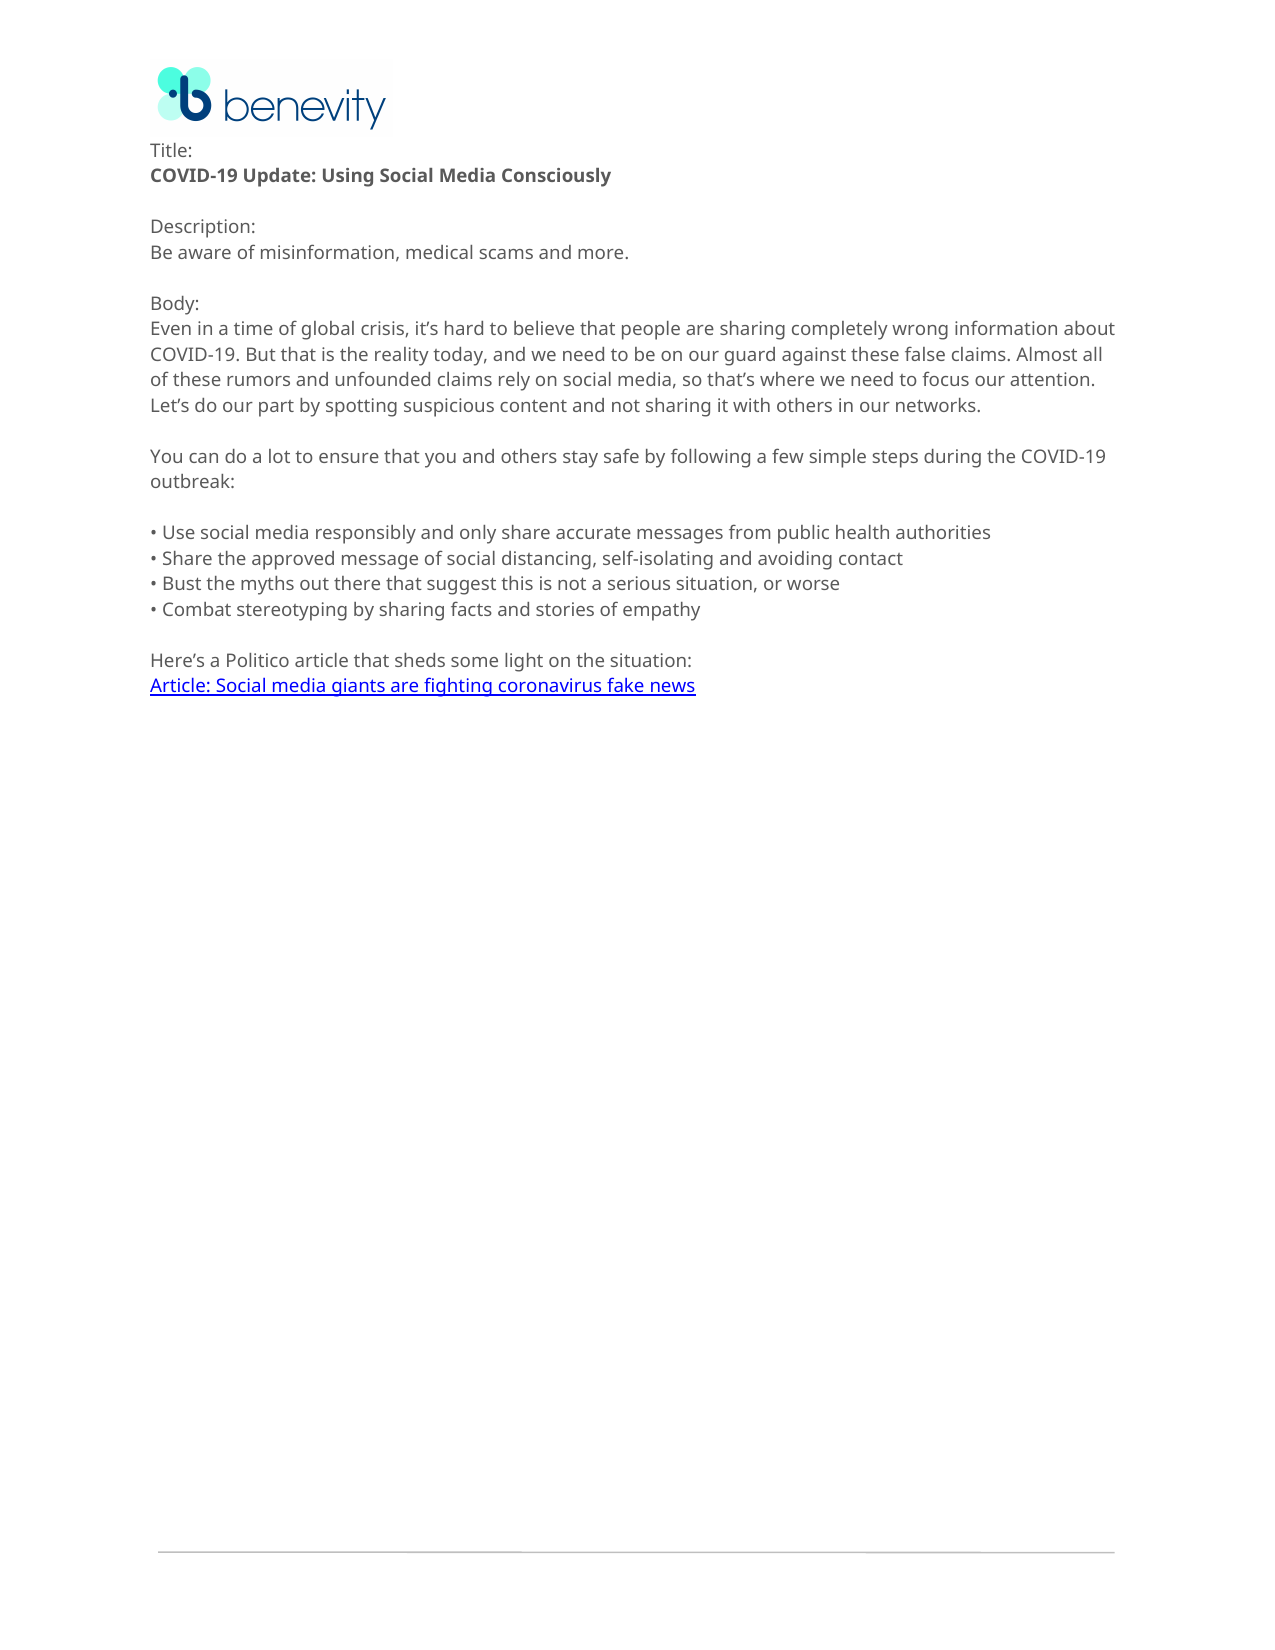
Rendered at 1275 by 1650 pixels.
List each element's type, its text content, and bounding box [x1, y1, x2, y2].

picture [150, 59, 393, 137]
text Title: [150, 137, 1125, 162]
text • Use social media responsibly and only share accurate messages from public health authorities [150, 520, 1125, 545]
text Body: [150, 290, 1125, 316]
text COVID-19 Update: Using Social Media Consciously [150, 162, 1125, 213]
text Description: [150, 213, 1125, 239]
text • Combat stereotyping by sharing facts and stories of empathy [150, 596, 1125, 622]
text Here’s a Politico article that sheds some light on the situation: [150, 647, 1125, 673]
text • Share the approved message of social distancing, self-isolating and avoiding contact [150, 545, 1125, 571]
text Article: Social media giants are fighting coronavirus fake news [150, 673, 1125, 698]
text • Bust the myths out there that suggest this is not a serious situation, or worse [150, 571, 1125, 596]
text Be aware of misinformation, medical scams and more. [150, 239, 1125, 264]
text You can do a lot to ensure that you and others stay safe by following a few simple steps during the COVID-19 outbreak: [150, 443, 1125, 494]
text Even in a time of global crisis, it’s hard to believe that people are sharing completely wrong information about COVID-19. But that is the reality today, and we need to be on our guard against these false claims. Almost all of these rumors and unfounded claims rely on social media, so that’s where we need to focus our attention. Let’s do our part by spotting suspicious content and not sharing it with others in our networks. [150, 316, 1125, 418]
